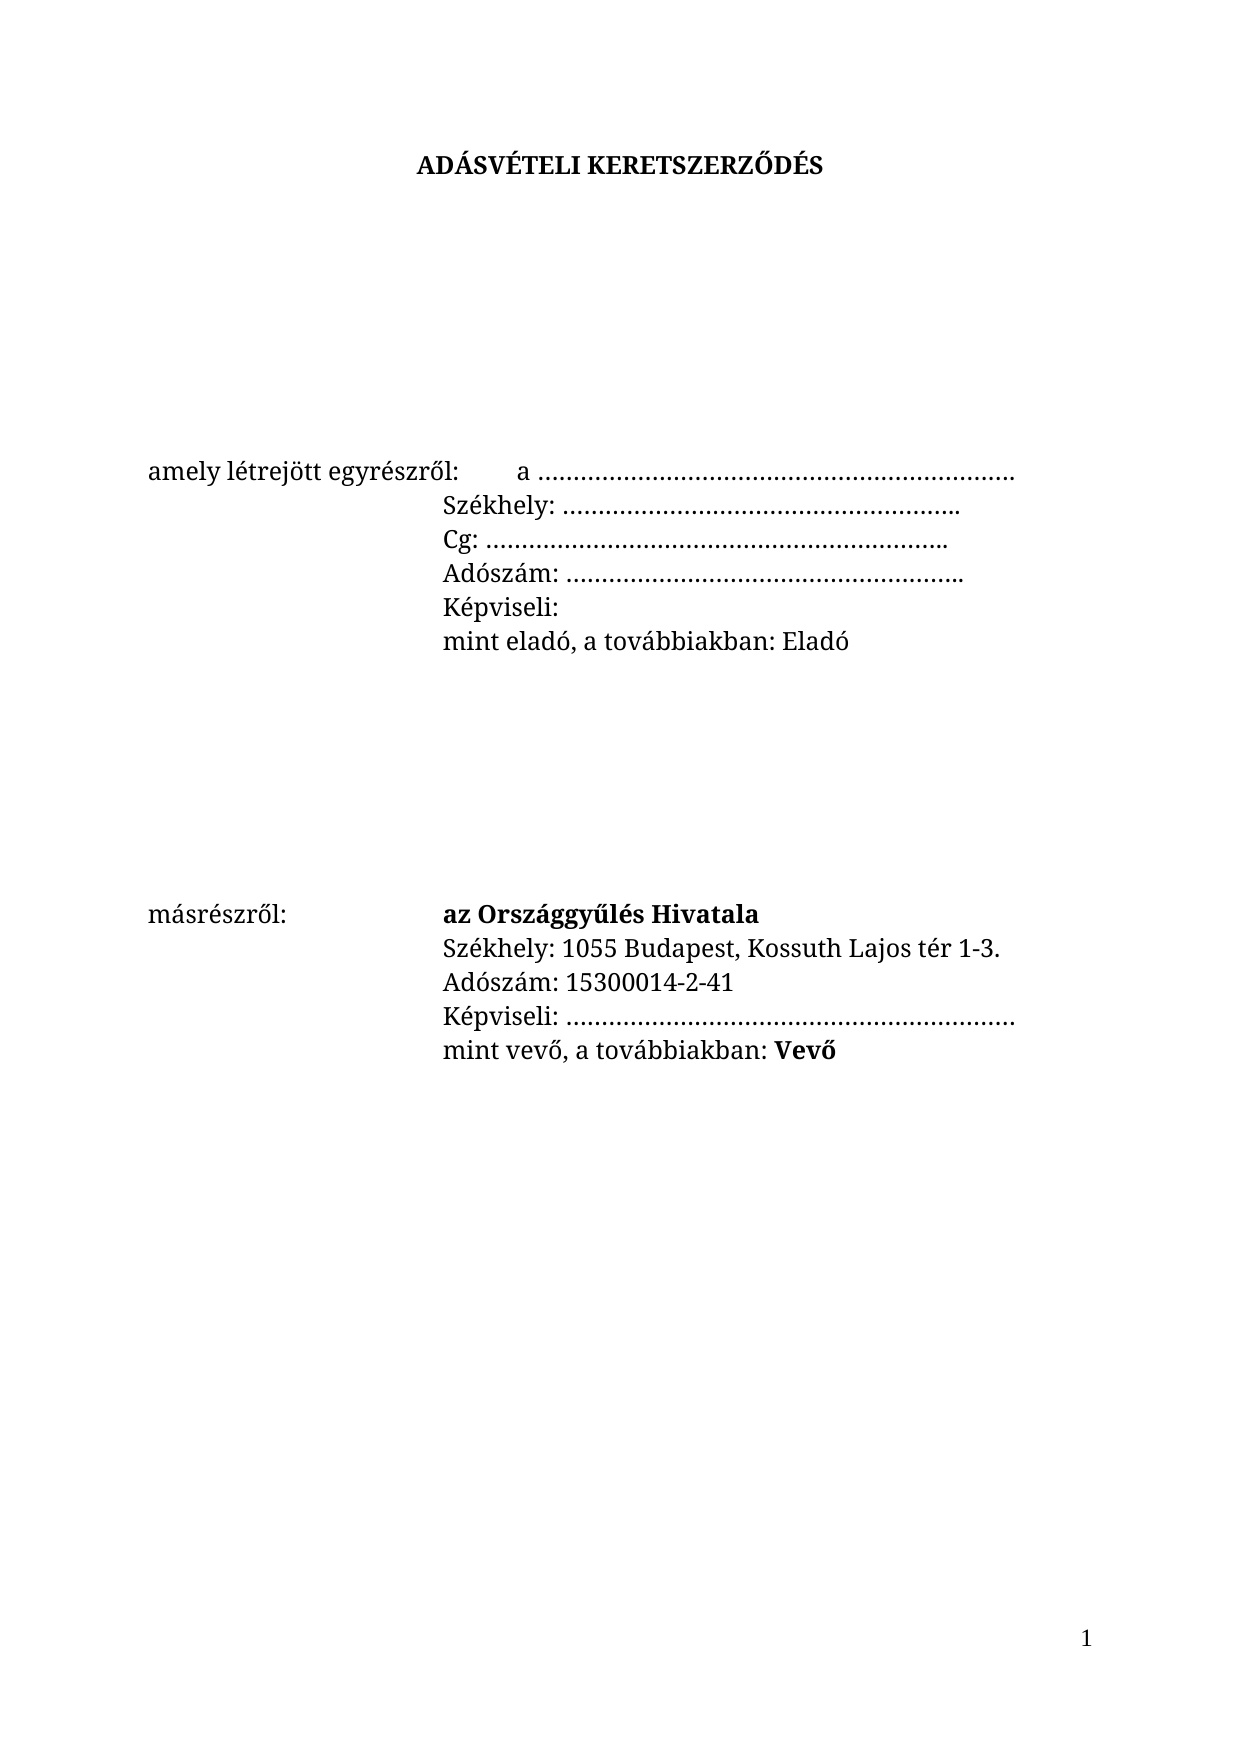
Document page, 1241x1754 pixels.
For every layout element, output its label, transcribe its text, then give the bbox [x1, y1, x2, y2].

text mint vevő, a továbbiakban: Vevő [221, 1033, 1093, 1067]
text Adószám: 15300014-2-41 [221, 964, 1093, 999]
text Székhely: 1055 Budapest, Kossuth Lajos tér 1-3. [221, 931, 1093, 964]
text Cg: ……………………………………………………….. [221, 522, 1093, 556]
subtitle ADÁSVÉTELI KERETSZERZŐDÉS [148, 148, 1093, 215]
text Képviseli: ……………………………………………………… [221, 999, 1093, 1033]
text Adószám: ……………………………………………….. [221, 556, 1093, 590]
text másrészről: az Országgyűlés Hivatala [148, 896, 1093, 931]
text Képviseli: [221, 590, 1093, 624]
text Székhely: ……………………………………………….. [221, 488, 1093, 522]
text amely létrejött egyrészről: a …………………………………………………………. [148, 454, 1093, 488]
text mint eladó, a továbbiakban: Eladó [221, 624, 1093, 658]
